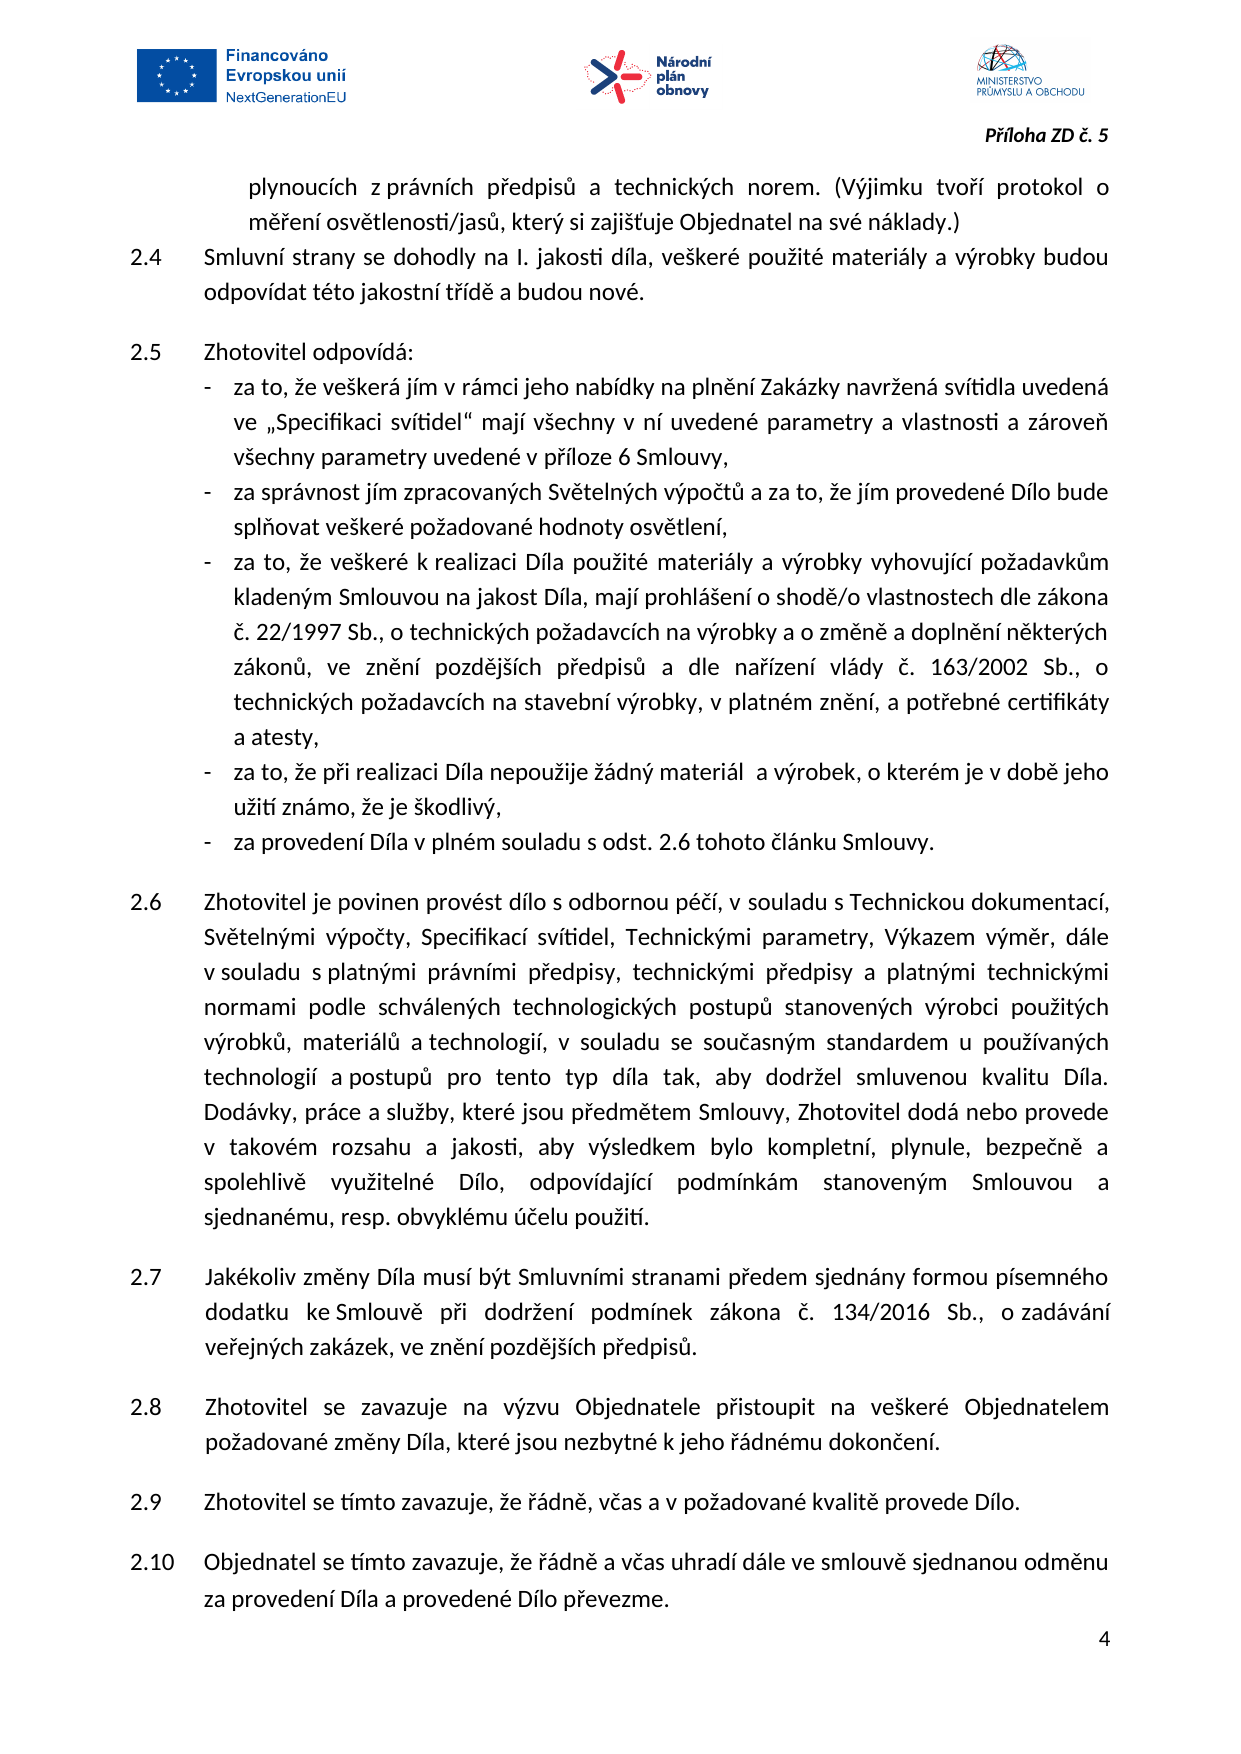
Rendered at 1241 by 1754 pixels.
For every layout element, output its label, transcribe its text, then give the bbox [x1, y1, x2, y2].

list za správnost jím zpracovaných Světelných výpočtů a za to, že jím provedené Dílo bude splňovat veškeré požadované hodnoty osvětlení, [204, 476, 1110, 542]
list Zhotovitel se tímto zavazuje, že řádně, včas a v požadované kvalitě provede Dílo. [130, 1486, 1110, 1517]
list za to, že veškeré k realizaci Díla použité materiály a výrobky vyhovující požadavkům kladeným Smlouvou na jakost Díla, mají prohlášení o shodě/o vlastnostech dle zákona č. 22/1997 Sb., o technických požadavcích na výrobky a o změně a doplnění některých zákonů, ve znění pozdějších předpisů a dle nařízení vlády č. 163/2002 Sb., o technických požadavcích na stavební výrobky, v platném znění, a potřebné certifikáty a atesty, [204, 546, 1109, 752]
picture [576, 44, 723, 110]
list Zhotovitel odpovídá: [130, 336, 1110, 367]
picture [970, 37, 1091, 103]
picture [129, 44, 360, 106]
list Zhotovitel se zavazuje na výzvu Objednatele přistoupit na veškeré Objednatelem požadované změny Díla, které jsou nezbytné k jeho řádnému dokončení. [130, 1391, 1110, 1457]
list Objednatel se tímto zavazuje, že řádně a včas uhradí dále ve smlouvě sjednanou odměnu za provedení Díla a provedené Dílo převezme. [130, 1546, 1110, 1613]
list Jakékoliv změny Díla musí být Smluvními stranami předem sjednány formou písemného dodatku ke Smlouvě při dodržení podmínek zákona č. 134/2016 Sb., o zadávání veřejných zakázek, ve znění pozdějších předpisů. [130, 1261, 1110, 1362]
list za provedení Díla v plném souladu s odst. 2.6 tohoto článku Smlouvy. [204, 826, 1109, 857]
text 2.6 Zhotovitel je povinen provést dílo s odbornou péčí, v souladu s Technickou dokumentací, Světelnými výpočty, Specifikací svítidel, Technickými parametry, Výkazem výměr, dále v souladu s platnými právními předpisy, technickými předpisy a platnými technickými normami podle schválených technologických postupů stanovených výrobci použitých výrobků, materiálů a technologií, v souladu se současným standardem u používaných technologií a postupů pro tento typ díla tak, aby dodržel smluvenou kvalitu Díla. Dodávky, práce a služby, které jsou předmětem Smlouvy, Zhotovitel dodá nebo provede v takovém rozsahu a jakosti, aby výsledkem bylo kompletní, plynule, bezpečně a spolehlivě využitelné Dílo, odpovídající podmínkám stanoveným Smlouvou a sjednanému, resp. obvyklému účelu použití. [130, 886, 1110, 1232]
list Smluvní strany se dohodly na I. jakosti díla, veškeré použité materiály a výrobky budou odpovídat této jakostní třídě a budou nové. [130, 241, 1110, 307]
list za to, že veškerá jím v rámci jeho nabídky na plnění Zakázky navržená svítidla uvedená ve „Specifikaci svítidel“ mají všechny v ní uvedené parametry a vlastnosti a zároveň všechny parametry uvedené v příloze 6 Smlouvy, [204, 371, 1110, 472]
list za to, že při realizaci Díla nepoužije žádný materiál a výrobek, o kterém je v době jeho užití známo, že je škodlivý, [204, 756, 1109, 822]
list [204, 171, 1110, 237]
